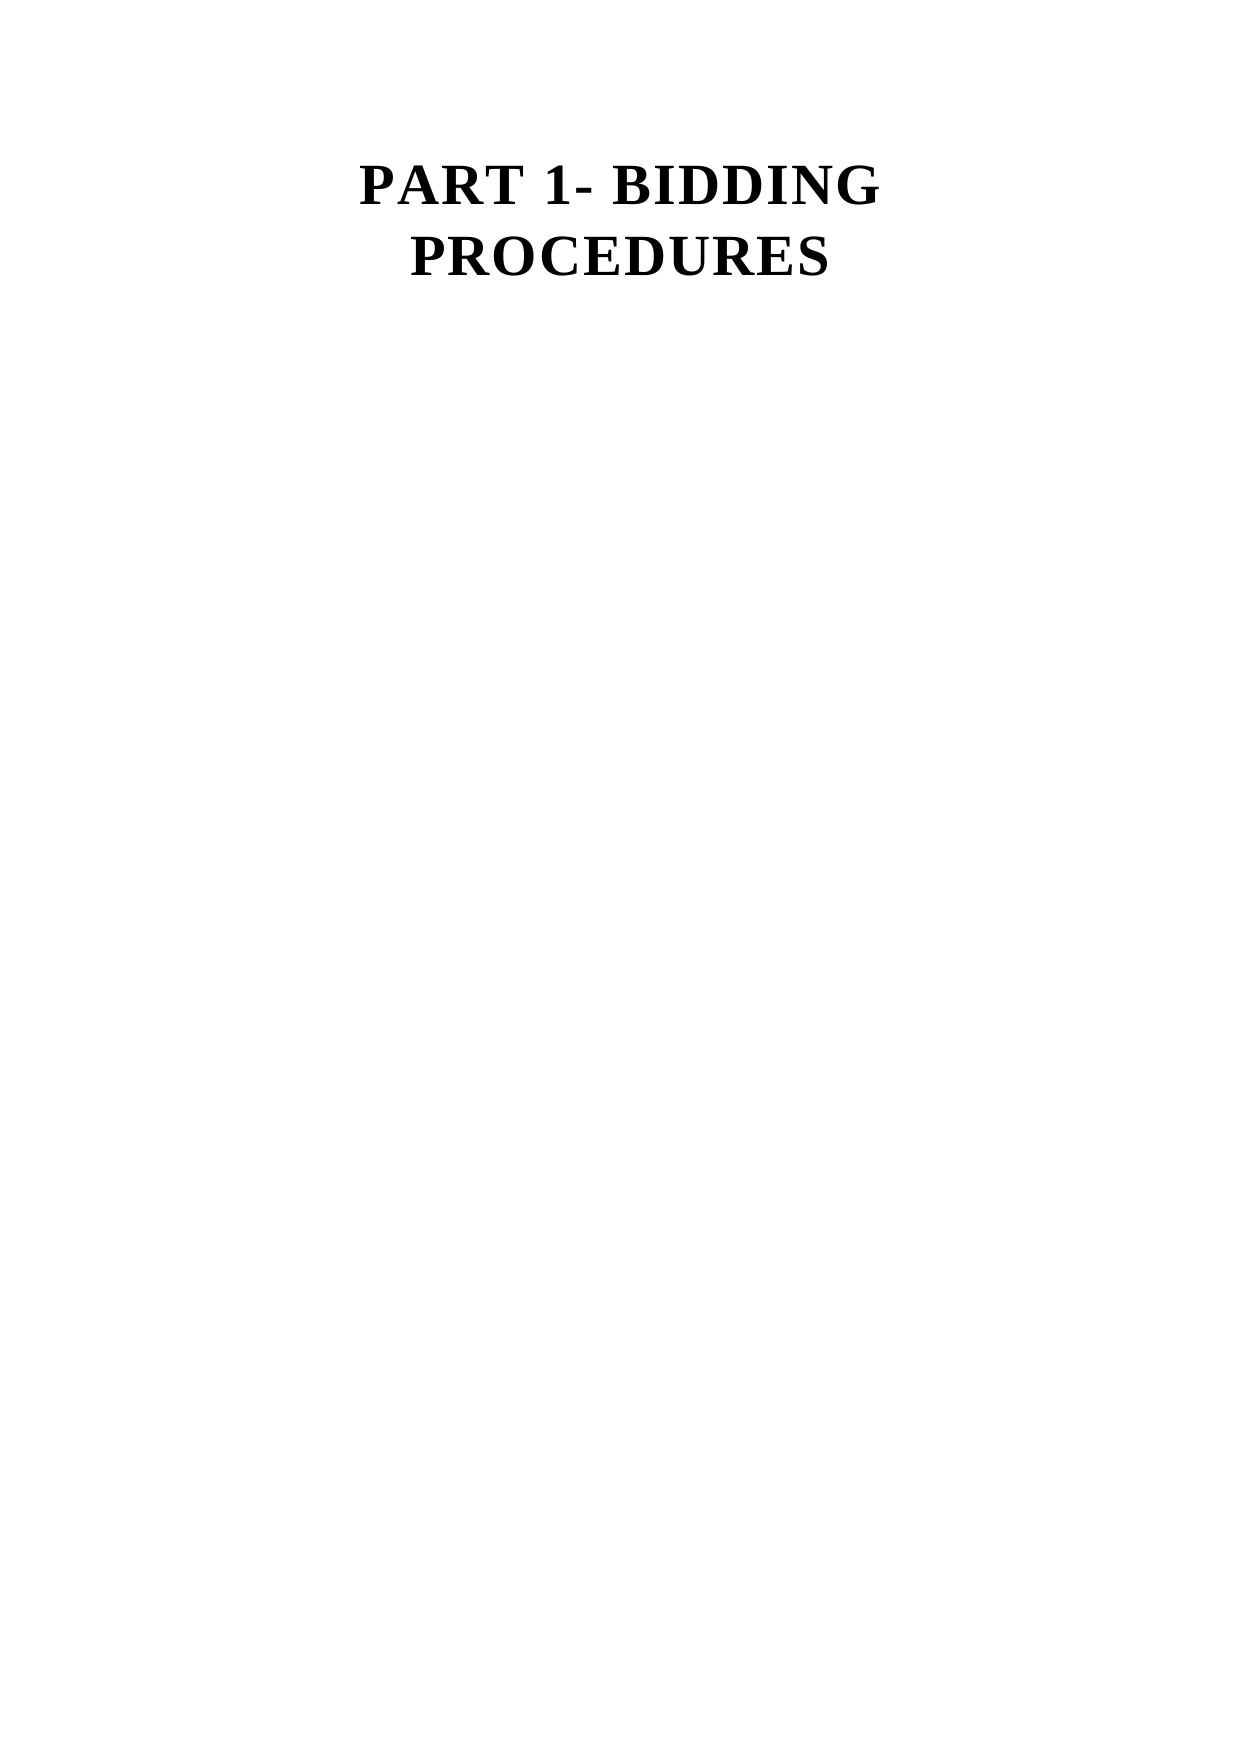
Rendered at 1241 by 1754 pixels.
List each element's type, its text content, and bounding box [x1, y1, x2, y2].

subtitle Bidding Procedures [150, 150, 1090, 287]
